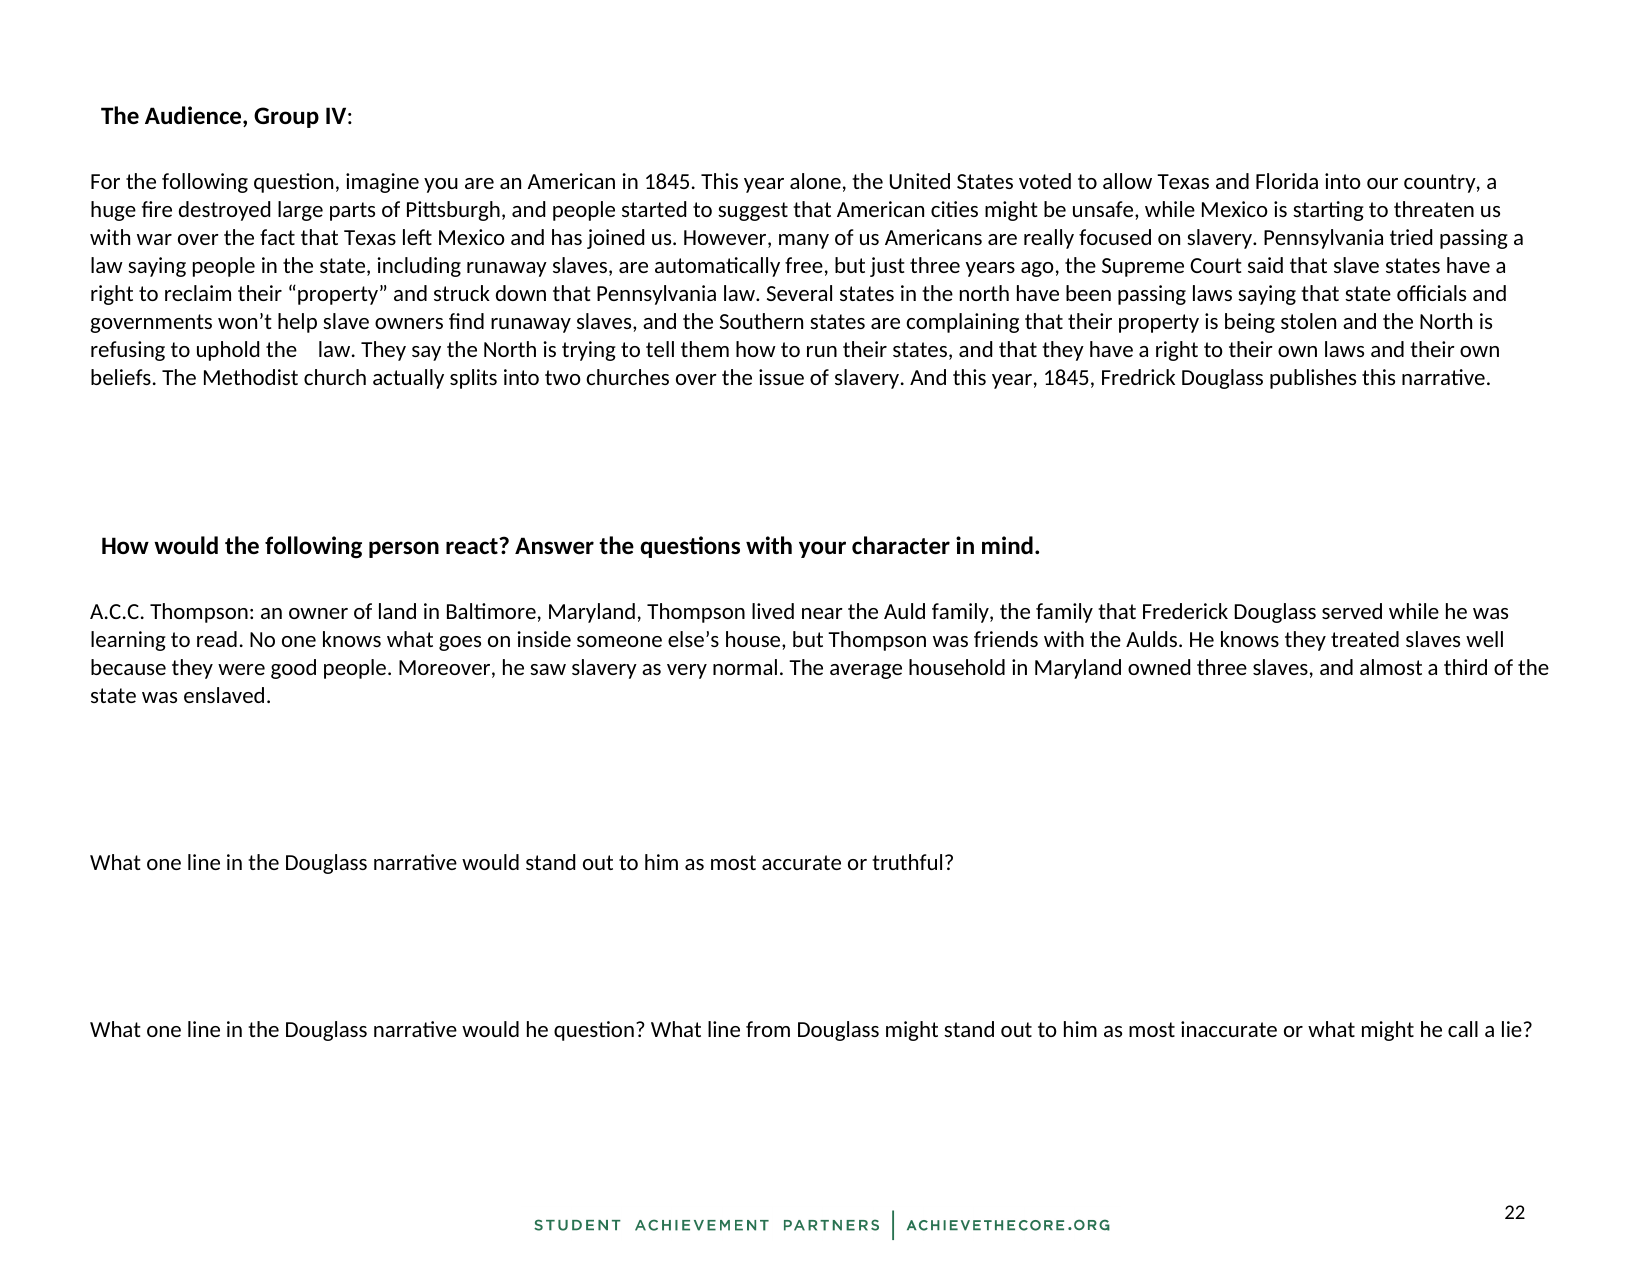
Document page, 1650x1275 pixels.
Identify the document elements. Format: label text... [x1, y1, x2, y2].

text A.C.C. Thompson: an owner of land in Baltimore, Maryland, Thompson lived near the Auld family, the family that Frederick Douglass served while he was learning to read. No one knows what goes on inside someone else’s house, but Thompson was friends with the Aulds. He knows they treated slaves well because they were good people. Moreover, he saw slavery as very normal. The average household in Maryland owned three slaves, and almost a third of the state was enslaved. [90, 597, 1556, 709]
subtitle The Audience, Group IV: [90, 100, 1569, 131]
text What one line in the Douglass narrative would stand out to him as most accurate or truthful? [90, 848, 1569, 876]
text For the following question, imagine you are an American in 1845. This year alone, the United States voted to allow Texas and Florida into our country, a huge fire destroyed large parts of Pittsburgh, and people started to suggest that American cities might be unsafe, while Mexico is starting to threaten us with war over the fact that Texas left Mexico and has joined us. However, many of us Americans are really focused on slavery. Pennsylvania tried passing a law saying people in the state, including runaway slaves, are automatically free, but just three years ago, the Supreme Court said that slave states have a right to reclaim their “property” and struck down that Pennsylvania law. Several states in the north have been passing laws saying that state officials and governments won’t help slave owners find runaway slaves, and the Southern states are complaining that their property is being stolen and the North is refusing to uphold the law. They say the North is trying to tell them how to run their states, and that they have a right to their own laws and their own beliefs. The Methodist church actually splits into two churches over the issue of slavery. And this year, 1845, Fredrick Douglass publishes this narrative. [90, 167, 1542, 392]
picture [521, 1206, 1122, 1241]
subtitle How would the following person react? Answer the questions with your character in mind. [90, 530, 1569, 561]
text What one line in the Douglass narrative would he question? What line from Douglass might stand out to him as most inaccurate or what might he call a lie? [90, 1015, 1569, 1043]
